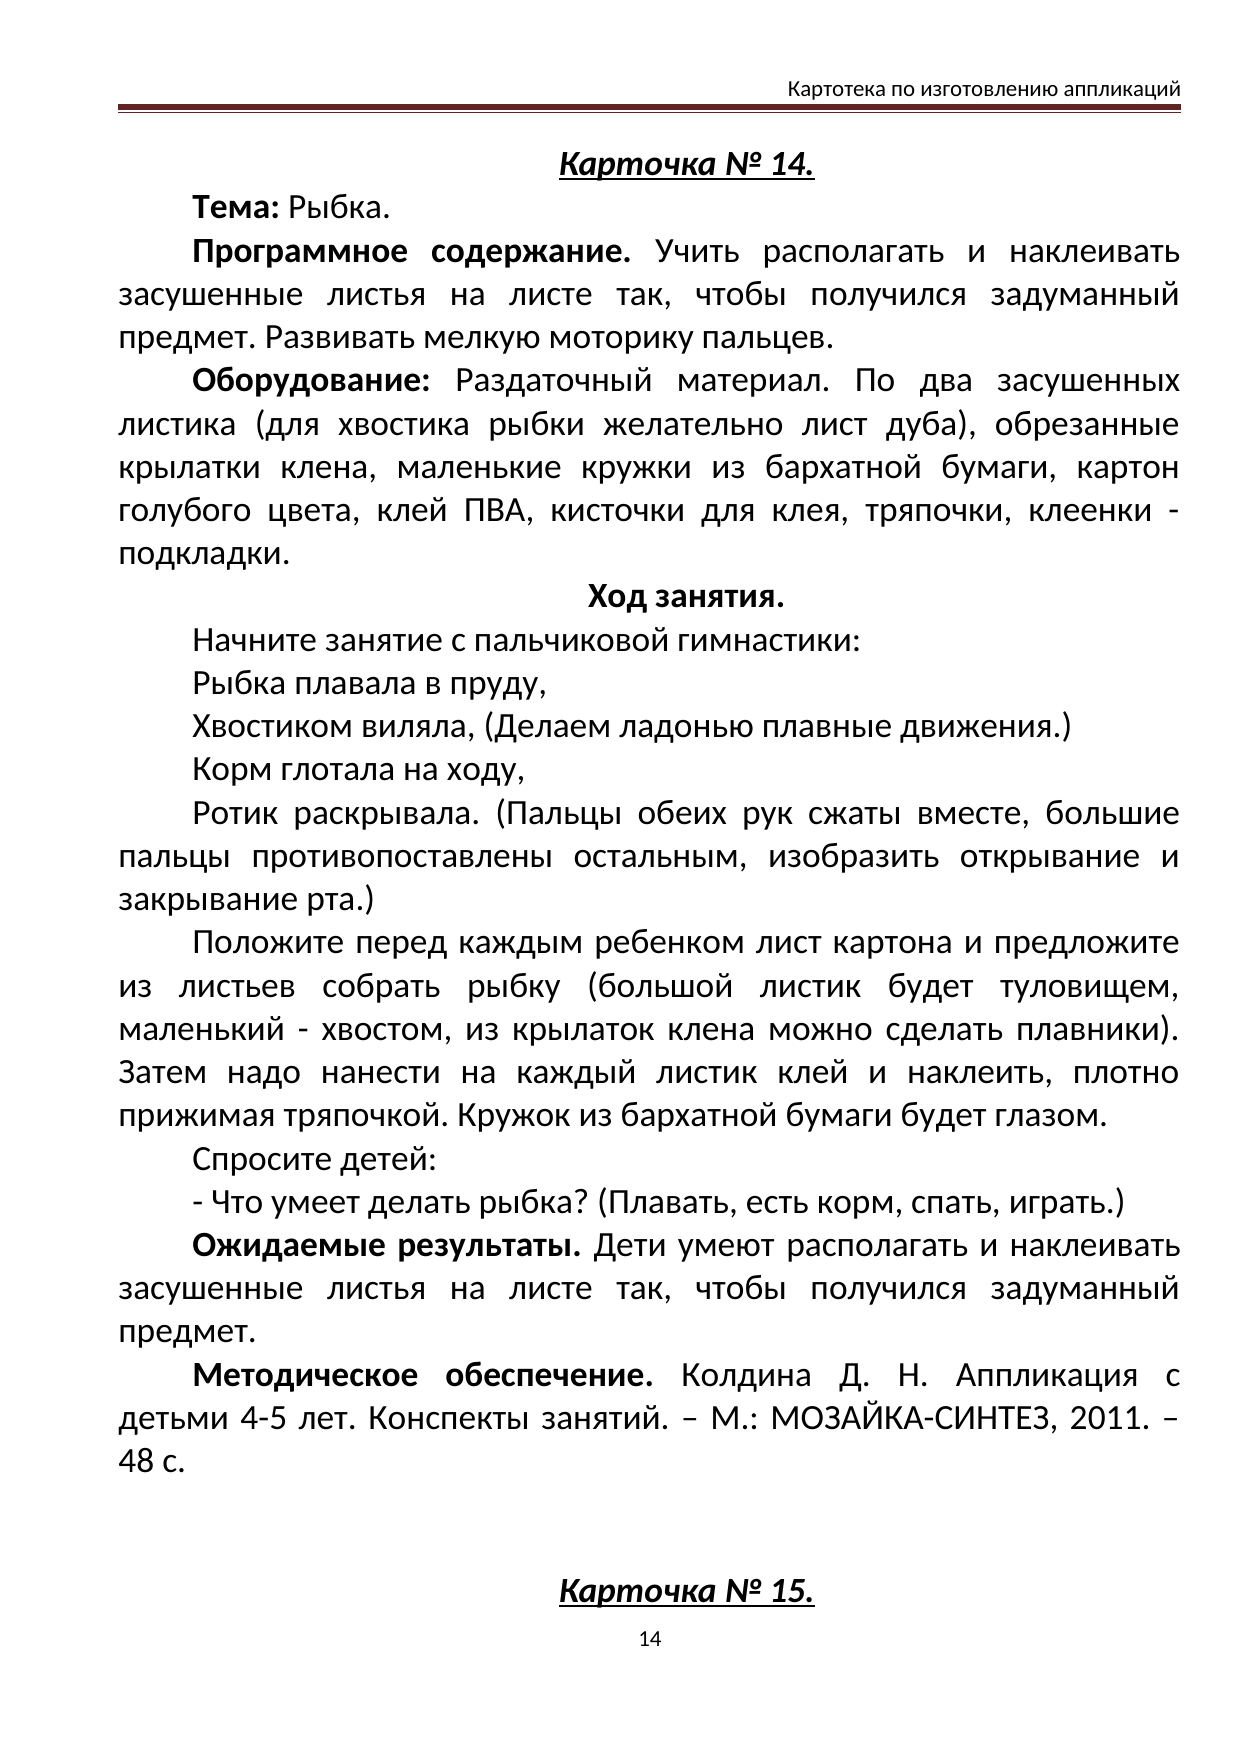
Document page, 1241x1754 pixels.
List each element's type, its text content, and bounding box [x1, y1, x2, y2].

text Тема: Рыбка. [118, 184, 1181, 228]
text Ход занятия. [118, 573, 1181, 617]
text Положите перед каждым ребенком лист картона и предложите из листьев собрать рыбку (большой листик будет туловищем, маленький - хвостом, из крылаток клена можно сделать плавники). Затем надо нанести на каждый листик клей и наклеить, плотно прижимая тряпочкой. Кружок из бархатной бумаги будет глазом. [118, 919, 1181, 1136]
text Карточка № 15. [118, 1568, 1181, 1611]
text Методическое обеспечение. Колдина Д. Н. Аппликация с детьми 4-5 лет. Конспекты занятий. – М.: МОЗАЙКА-СИНТЕЗ, 2011. – 48 с. [118, 1352, 1181, 1481]
text Спросите детей: [118, 1136, 1181, 1179]
text Программное содержание. Учить располагать и наклеивать засушенные листья на листе так, чтобы получился задуманный предмет. Развивать мелкую моторику пальцев. [118, 228, 1181, 357]
text Начните занятие с пальчиковой гимнастики: [118, 617, 1181, 660]
text Хвостиком виляла, (Делаем ладонью плавные движения.) [118, 703, 1181, 746]
text Ротик раскрывала. (Пальцы обеих рук сжаты вместе, большие пальцы противопоставлены остальным, изобразить открывание и закрывание рта.) [118, 790, 1181, 919]
text Рыбка плавала в пруду, [118, 660, 1181, 703]
text Корм глотала на ходу, [118, 746, 1181, 790]
text Оборудование: Раздаточный материал. По два засушенных листика (для хвостика рыбки желательно лист дуба), обрезанные крылатки клена, маленькие кружки из бархатной бумаги, картон голубого цвета, клей ПВА, кисточки для клея, тряпочки, клеенки - подкладки. [118, 357, 1181, 573]
text Ожидаемые результаты. Дети умеют располагать и наклеивать засушенные листья на листе так, чтобы получился задуманный предмет. [118, 1222, 1181, 1352]
text - Что умеет делать рыбка? (Плавать, есть корм, спать, играть.) [118, 1179, 1181, 1222]
text Карточка № 14. [118, 141, 1181, 184]
